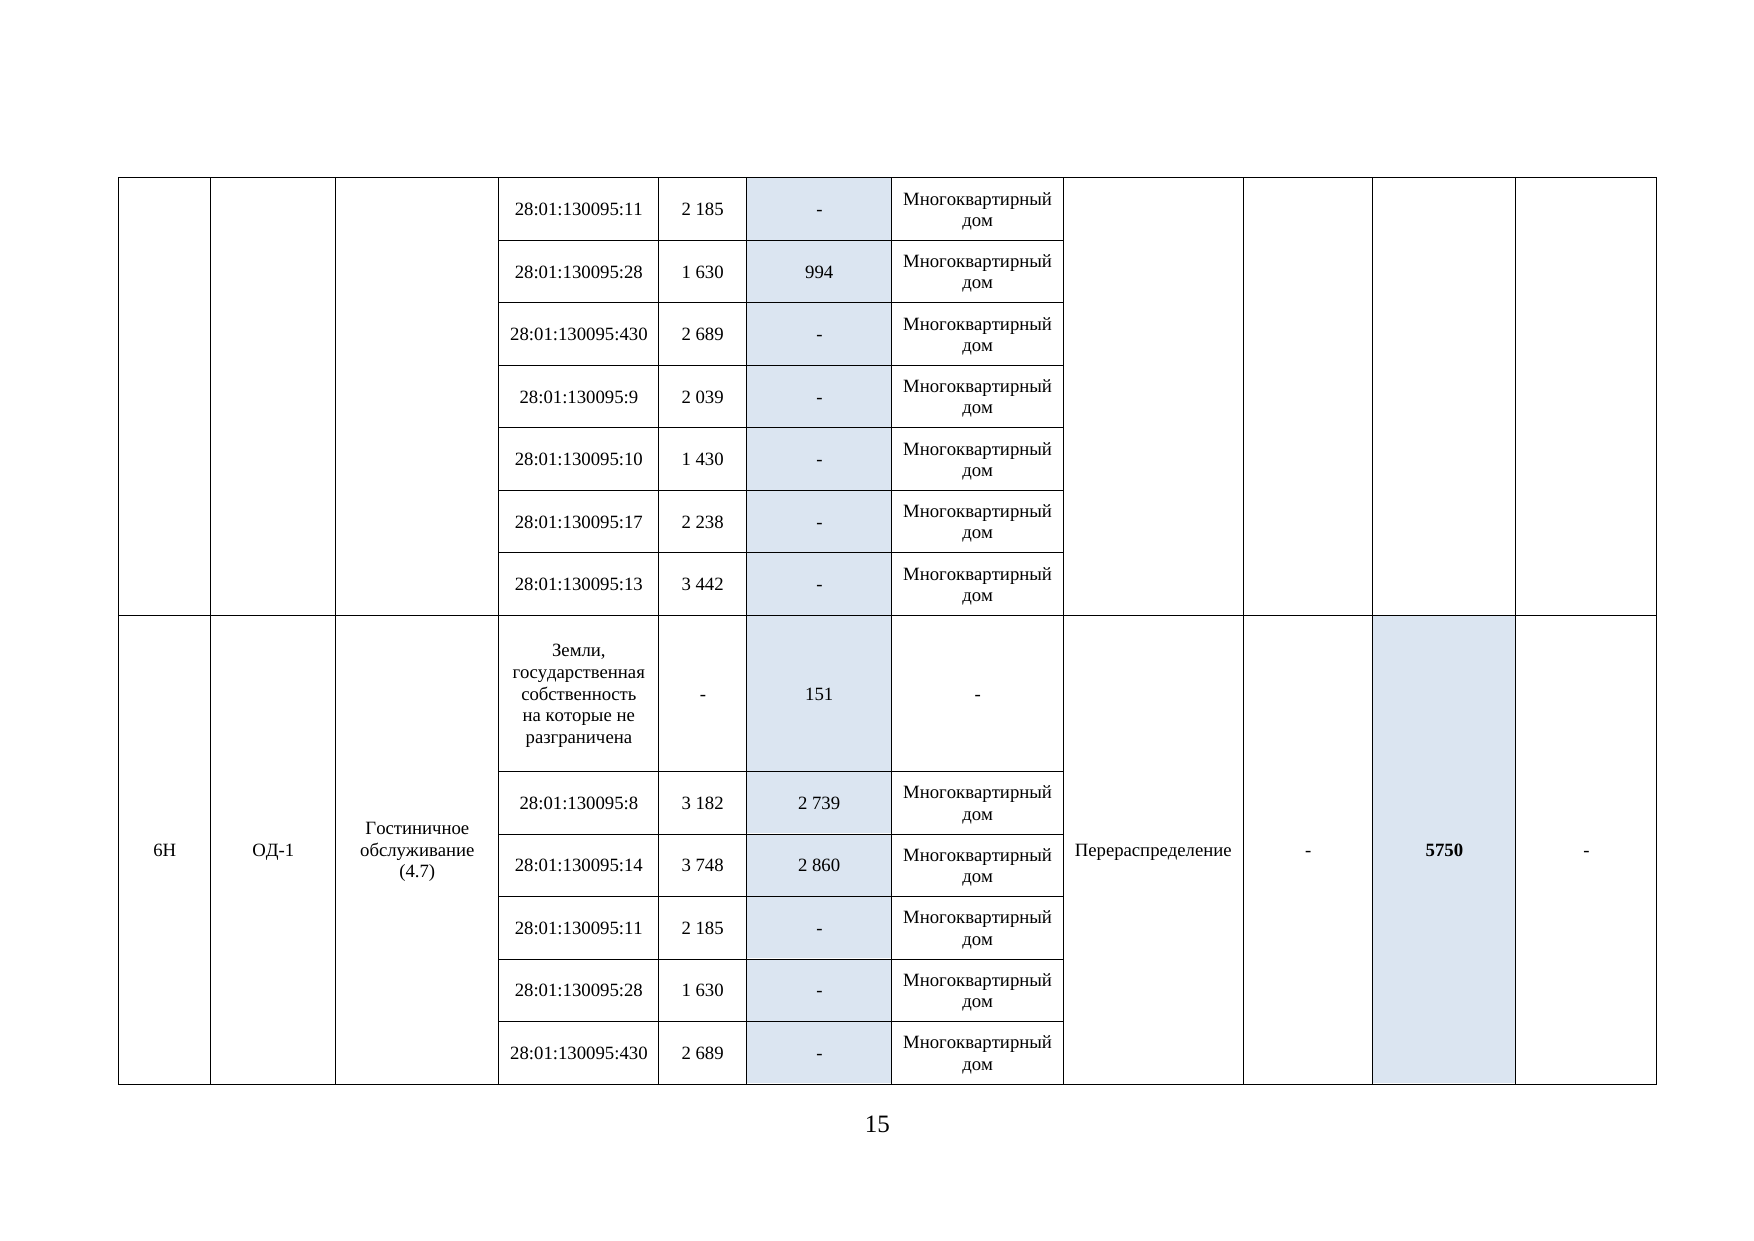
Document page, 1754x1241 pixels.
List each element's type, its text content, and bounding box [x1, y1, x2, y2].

table_cell 28:01:130095:9 [499, 366, 658, 427]
table_cell - [747, 553, 891, 615]
table_cell 151 [747, 616, 891, 771]
table_cell 2 238 [659, 491, 746, 552]
table_cell 2 689 [659, 303, 746, 365]
table_cell 1 630 [659, 960, 746, 1021]
table_cell Гостиничное обслуживание (4.7) [336, 616, 498, 1083]
table_cell - [1516, 616, 1656, 1083]
table_cell 3 182 [659, 772, 746, 833]
table_cell 28:01:130095:8 [499, 772, 658, 833]
table_cell Многоквартирный дом [892, 835, 1063, 896]
table_cell 2 185 [659, 897, 746, 958]
table_cell 28:01:130095:430 [499, 1022, 658, 1083]
table_cell 28:01:130095:11 [499, 178, 658, 240]
table_cell 3 442 [659, 553, 746, 615]
table_cell - [747, 366, 891, 427]
table_cell 28:01:130095:11 [499, 897, 658, 958]
table_cell - [747, 178, 891, 240]
table_cell - [1244, 616, 1372, 1083]
table_cell Многоквартирный дом [892, 178, 1063, 240]
table_cell - [659, 616, 746, 771]
table_cell 28:01:130095:10 [499, 428, 658, 490]
table_cell Многоквартирный дом [892, 303, 1063, 365]
table_cell 1 630 [659, 241, 746, 302]
table_cell Многоквартирный дом [892, 366, 1063, 427]
table_cell 28:01:130095:430 [499, 303, 658, 365]
table_cell Многоквартирный дом [892, 553, 1063, 615]
table_cell Земли, государственная собственность на которые не разграничена [499, 616, 658, 771]
table_cell Перераспределение [1064, 616, 1243, 1083]
table_cell 2 185 [659, 178, 746, 240]
table_cell - [747, 1022, 891, 1083]
table_cell 2 739 [747, 772, 891, 833]
table_cell 28:01:130095:13 [499, 553, 658, 615]
table_cell 994 [747, 241, 891, 302]
table_cell 2 689 [659, 1022, 746, 1083]
table_cell Многоквартирный дом [892, 1022, 1063, 1083]
table_cell - [747, 491, 891, 552]
table_cell Многоквартирный дом [892, 241, 1063, 302]
table_cell - [747, 897, 891, 958]
table_cell 2 860 [747, 835, 891, 896]
table_cell - [747, 960, 891, 1021]
table_cell 6Н [119, 616, 210, 1083]
table_cell - [747, 303, 891, 365]
table_cell - [892, 616, 1063, 771]
table_cell Многоквартирный дом [892, 772, 1063, 833]
table_cell 28:01:130095:28 [499, 960, 658, 1021]
table_cell 5750 [1373, 616, 1515, 1083]
table_cell 3 748 [659, 835, 746, 896]
table_cell 28:01:130095:17 [499, 491, 658, 552]
table_cell ОД-1 [211, 616, 335, 1083]
table_cell Многоквартирный дом [892, 897, 1063, 958]
table_cell 28:01:130095:28 [499, 241, 658, 302]
table_cell 28:01:130095:14 [499, 835, 658, 896]
table_cell Многоквартирный дом [892, 428, 1063, 490]
table_cell 1 430 [659, 428, 746, 490]
table_cell Многоквартирный дом [892, 960, 1063, 1021]
table_cell - [747, 428, 891, 490]
table_cell 2 039 [659, 366, 746, 427]
table_cell Многоквартирный дом [892, 491, 1063, 552]
